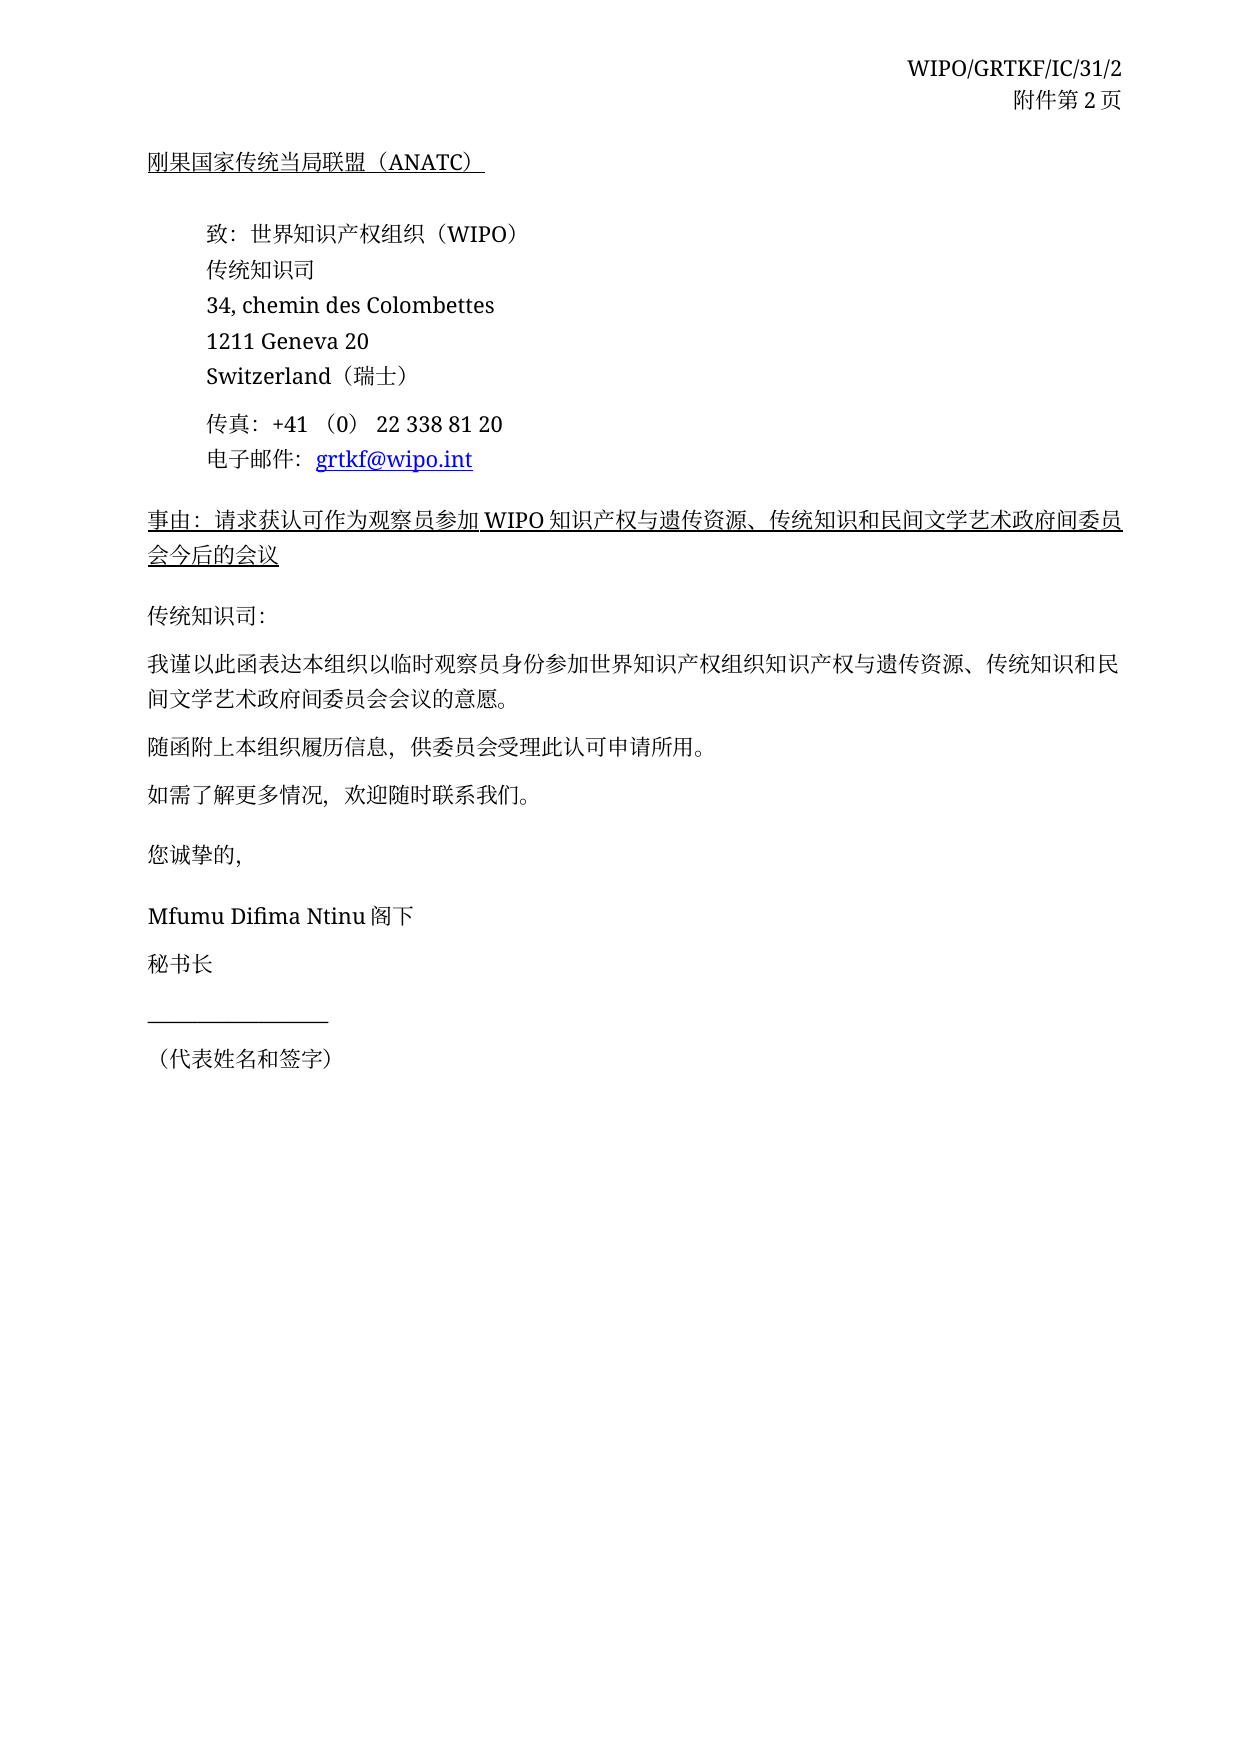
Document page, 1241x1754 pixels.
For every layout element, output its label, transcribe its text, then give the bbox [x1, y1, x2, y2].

text 刚果国家传统当局联盟（ANATC） [148, 141, 1122, 176]
text 传统知识司 [206, 249, 1124, 284]
text 我谨以此函表达本组织以临时观察员身份参加世界知识产权组织知识产权与遗传资源、传统知识和民间文学艺术政府间委员会会议的意愿。 [148, 643, 1122, 714]
text 34, chemin des Colombettes [206, 284, 1124, 320]
text 如需了解更多情况，欢迎随时联系我们。 [148, 774, 1122, 809]
text 1211 Geneva 20 [206, 320, 1124, 355]
text 致：世界知识产权组织（WIPO） [206, 214, 1124, 249]
text 传统知识司： [148, 595, 1122, 630]
text （代表姓名和签字） [148, 1039, 1124, 1074]
text 随函附上本组织履历信息，供委员会受理此认可申请所用。 [148, 726, 1122, 762]
text 传真：+41 （0） 22 338 81 20 [206, 403, 1124, 439]
text Switzerland（瑞士） [206, 355, 1124, 391]
text __________________ [148, 991, 1124, 1026]
text 电子邮件：grtkf@wipo.int [206, 439, 1124, 474]
text 秘书长 [148, 943, 1124, 978]
text 您诚挚的， [148, 834, 1122, 870]
text 事由：请求获认可作为观察员参加WIPO知识产权与遗传资源、传统知识和民间文学艺术政府间委员会今后的会议 [148, 499, 1124, 570]
text Mfumu Difima Ntinu阁下 [148, 895, 1122, 930]
